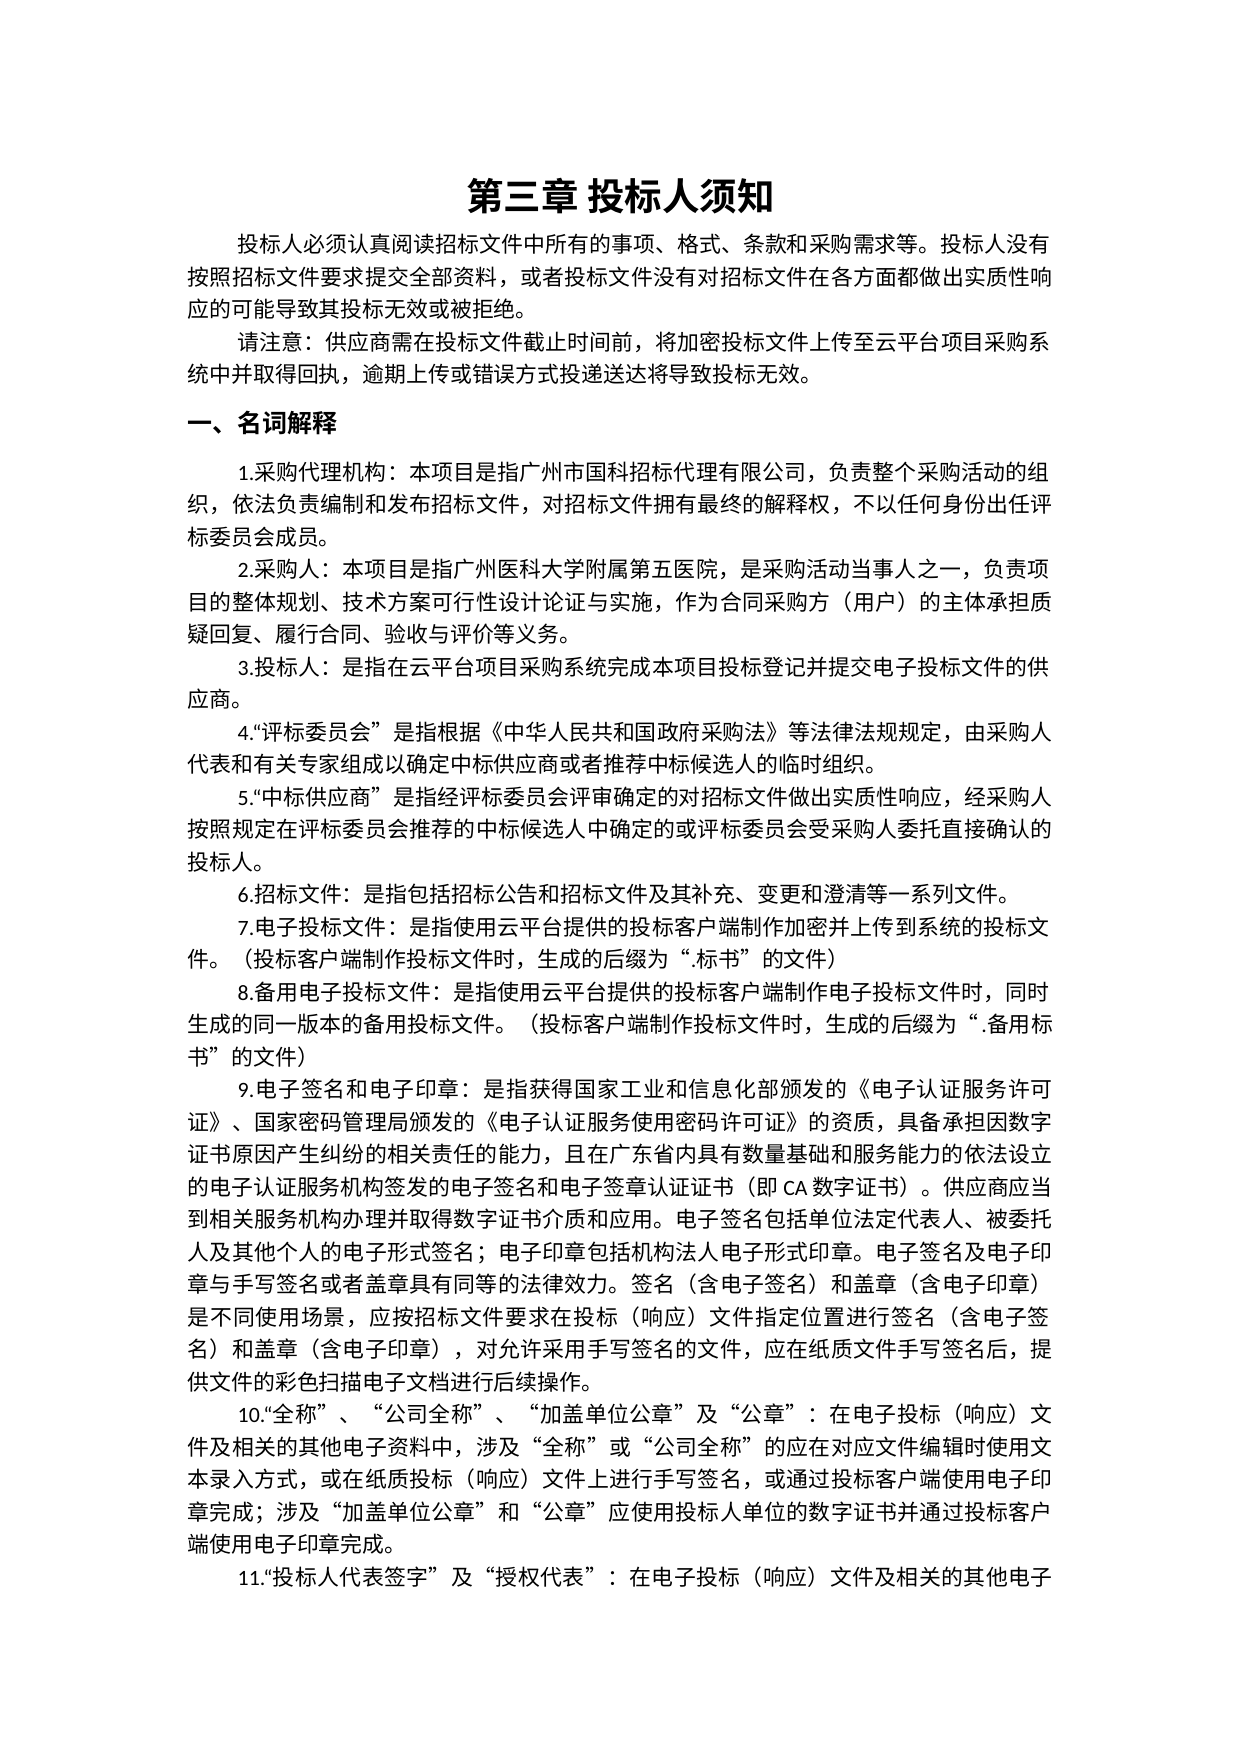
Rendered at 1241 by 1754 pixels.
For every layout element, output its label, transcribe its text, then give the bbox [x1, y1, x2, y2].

text 请注意：供应商需在投标文件截止时间前，将加密投标文件上传至云平台项目采购系统中并取得回执，逾期上传或错误方式投递送达将导致投标无效。 [187, 324, 1053, 389]
text 1.采购代理机构：本项目是指广州市国科招标代理有限公司，负责整个采购活动的组织，依法负责编制和发布招标文件，对招标文件拥有最终的解释权，不以任何身份出任评标委员会成员。 [187, 454, 1053, 552]
text 投标人必须认真阅读招标文件中所有的事项、格式、条款和采购需求等。投标人没有按照招标文件要求提交全部资料，或者投标文件没有对招标文件在各方面都做出实质性响应的可能导致其投标无效或被拒绝。 [187, 227, 1053, 324]
text 2.采购人：本项目是指广州医科大学附属第五医院，是采购活动当事人之一，负责项目的整体规划、技术方案可行性设计论证与实施，作为合同采购方（用户）的主体承担质疑回复、履行合同、验收与评价等义务。 [187, 552, 1053, 649]
text 9.电子签名和电子印章：是指获得国家工业和信息化部颁发的《电子认证服务许可证》、国家密码管理局颁发的《电子认证服务使用密码许可证》的资质，具备承担因数字证书原因产生纠纷的相关责任的能力，且在广东省内具有数量基础和服务能力的依法设立的电子认证服务机构签发的电子签名和电子签章认证证书（即CA数字证书）。供应商应当到相关服务机构办理并取得数字证书介质和应用。电子签名包括单位法定代表人、被委托人及其他个人的电子形式签名；电子印章包括机构法人电子形式印章。电子签名及电子印章与手写签名或者盖章具有同等的法律效力。签名（含电子签名）和盖章（含电子印章）是不同使用场景，应按招标文件要求在投标（响应）文件指定位置进行签名（含电子签名）和盖章（含电子印章），对允许采用手写签名的文件，应在纸质文件手写签名后，提供文件的彩色扫描电子文档进行后续操作。 [187, 1072, 1053, 1397]
text 5.“中标供应商”是指经评标委员会评审确定的对招标文件做出实质性响应，经采购人按照规定在评标委员会推荐的中标候选人中确定的或评标委员会受采购人委托直接确认的投标人。 [187, 779, 1053, 877]
text 第三章 投标人须知 [187, 162, 1053, 227]
text 一、名词解释 [187, 389, 1053, 454]
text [187, 1559, 1053, 1592]
text 3.投标人：是指在云平台项目采购系统完成本项目投标登记并提交电子投标文件的供应商。 [187, 649, 1053, 714]
text 4.“评标委员会”是指根据《中华人民共和国政府采购法》等法律法规规定，由采购人代表和有关专家组成以确定中标供应商或者推荐中标候选人的临时组织。 [187, 714, 1053, 779]
text 8.备用电子投标文件：是指使用云平台提供的投标客户端制作电子投标文件时，同时生成的同一版本的备用投标文件。（投标客户端制作投标文件时，生成的后缀为“.备用标书”的文件） [187, 974, 1053, 1072]
text 6.招标文件：是指包括招标公告和招标文件及其补充、变更和澄清等一系列文件。 [187, 877, 1053, 909]
text 7.电子投标文件：是指使用云平台提供的投标客户端制作加密并上传到系统的投标文件。（投标客户端制作投标文件时，生成的后缀为“.标书”的文件） [187, 909, 1053, 974]
text 10.“全称”、“公司全称”、“加盖单位公章”及“公章”：在电子投标（响应）文件及相关的其他电子资料中，涉及“全称”或“公司全称”的应在对应文件编辑时使用文本录入方式，或在纸质投标（响应）文件上进行手写签名，或通过投标客户端使用电子印章完成；涉及“加盖单位公章”和“公章”应使用投标人单位的数字证书并通过投标客户端使用电子印章完成。 [187, 1397, 1053, 1559]
